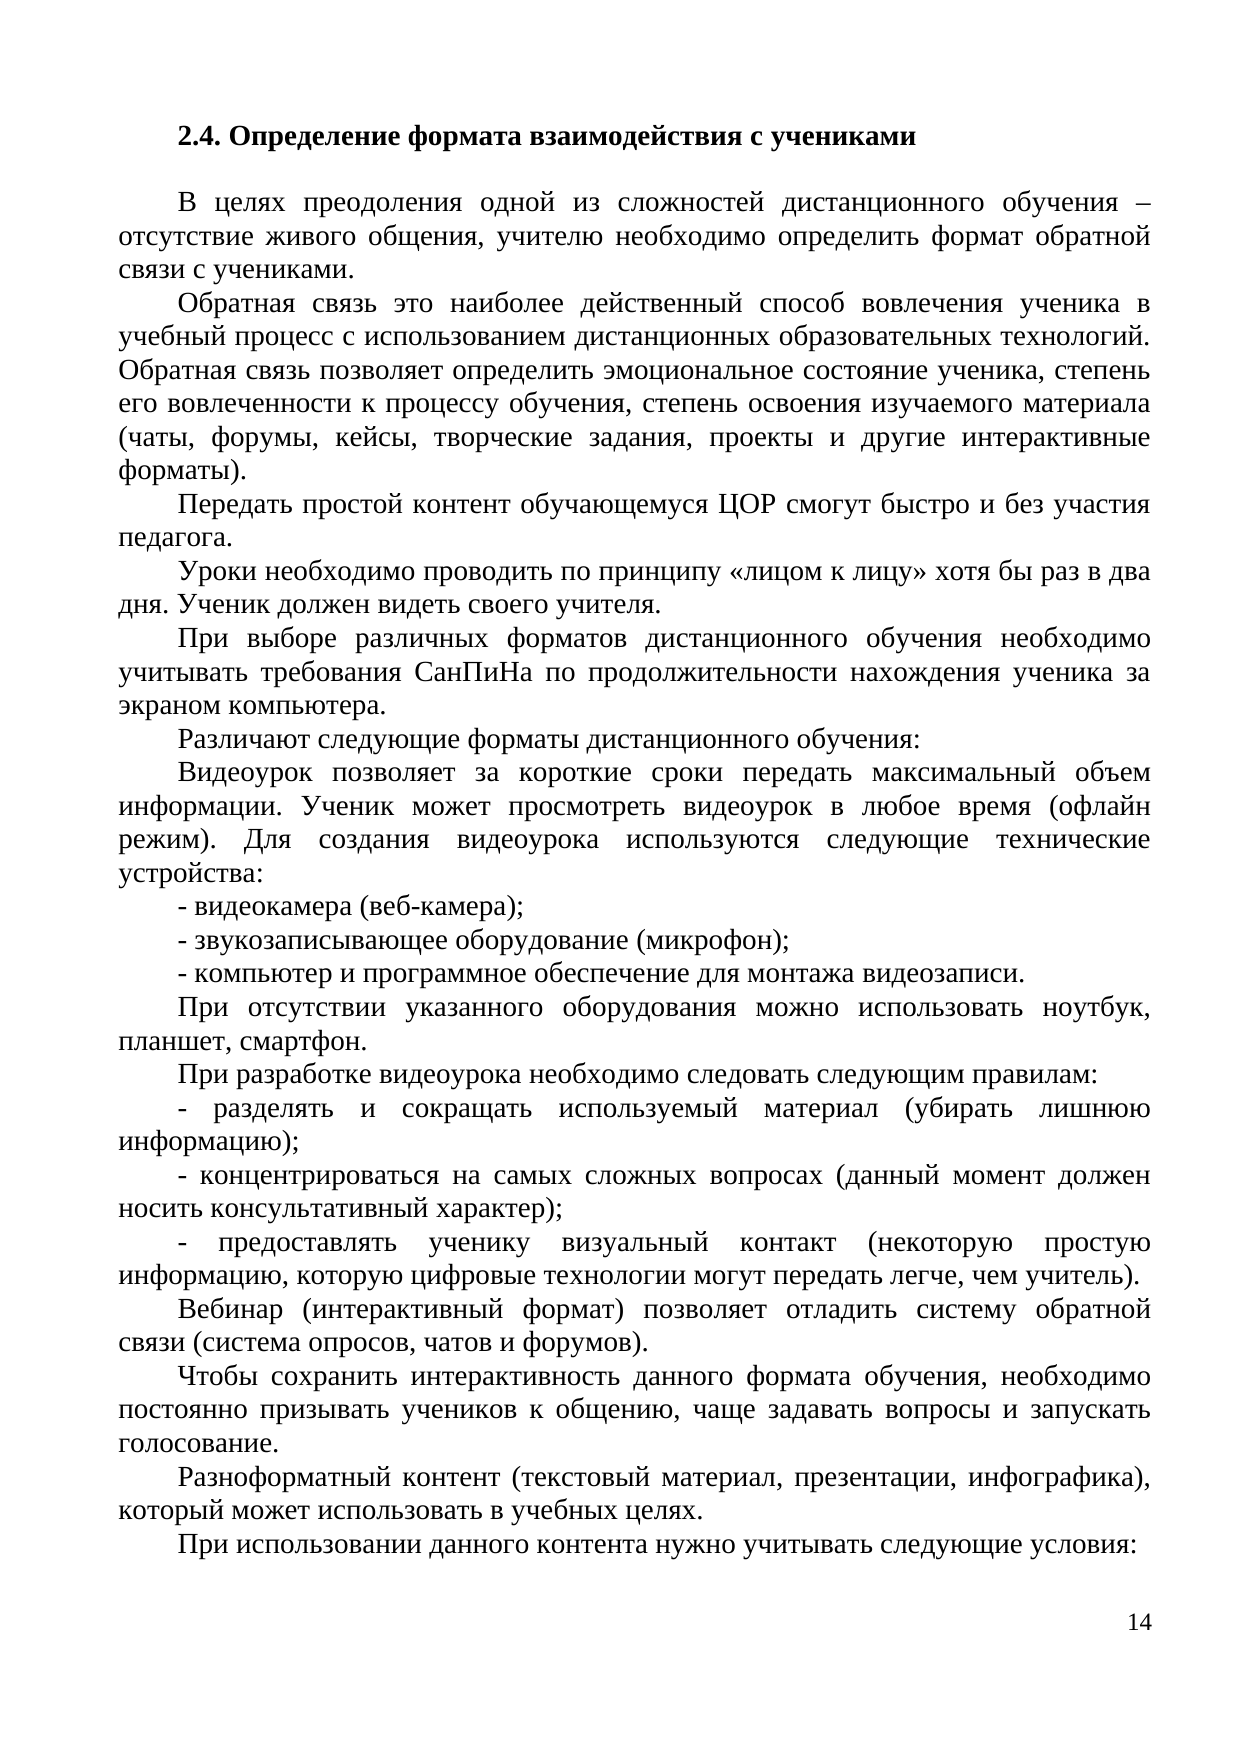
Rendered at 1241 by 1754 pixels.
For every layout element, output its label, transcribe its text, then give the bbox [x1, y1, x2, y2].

text Передать простой контент обучающемуся ЦОР смогут быстро и без участия педагога. [118, 486, 1152, 553]
text Разноформатный контент (текстовый материал, презентации, инфографика), который может использовать в учебных целях. [118, 1459, 1152, 1526]
text - компьютер и программное обеспечение для монтажа видеозаписи. [118, 956, 1152, 989]
text При использовании данного контента нужно учитывать следующие условия: [118, 1526, 1152, 1559]
text - видеокамера (веб-камера); [118, 888, 1152, 922]
text При выборе различных форматов дистанционного обучения необходимо учитывать требования СанПиНа по продолжительности нахождения ученика за экраном компьютера. [118, 620, 1152, 721]
text - концентрироваться на самых сложных вопросах (данный момент должен носить консультативный характер); [118, 1157, 1152, 1224]
text Видеоурок позволяет за короткие сроки передать максимальный объем информации. Ученик может просмотреть видеоурок в любое время (офлайн режим). Для создания видеоурока используются следующие технические устройства: [118, 754, 1152, 888]
text - звукозаписывающее оборудование (микрофон); [118, 922, 1152, 956]
text - предоставлять ученику визуальный контакт (некоторую простую информацию, которую цифровые технологии могут передать легче, чем учитель). [118, 1224, 1152, 1291]
text В целях преодоления одной из сложностей дистанционного обучения – отсутствие живого общения, учителю необходимо определить формат обратной связи с учениками. [118, 184, 1152, 285]
text Обратная связь это наиболее действенный способ вовлечения ученика в учебный процесс с использованием дистанционных образовательных технологий. Обратная связь позволяет определить эмоциональное состояние ученика, степень его вовлеченности к процессу обучения, степень освоения изучаемого материала (чаты, форумы, кейсы, творческие задания, проекты и другие интерактивные форматы). [118, 285, 1152, 486]
text Уроки необходимо проводить по принципу «лицом к лицу» хотя бы раз в два дня. Ученик должен видеть своего учителя. [118, 553, 1152, 620]
text При отсутствии указанного оборудования можно использовать ноутбук, планшет, смартфон. [118, 989, 1152, 1056]
text - разделять и сокращать используемый материал (убирать лишнюю информацию); [118, 1090, 1152, 1157]
subtitle 2.4. Определение формата взаимодействия с учениками [118, 118, 1152, 152]
text Различают следующие форматы дистанционного обучения: [118, 721, 1152, 754]
text При разработке видеоурока необходимо следовать следующим правилам: [118, 1056, 1152, 1090]
text Вебинар (интерактивный формат) позволяет отладить систему обратной связи (система опросов, чатов и форумов). [118, 1291, 1152, 1358]
text Чтобы сохранить интерактивность данного формата обучения, необходимо постоянно призывать учеников к общению, чаще задавать вопросы и запускать голосование. [118, 1358, 1152, 1459]
